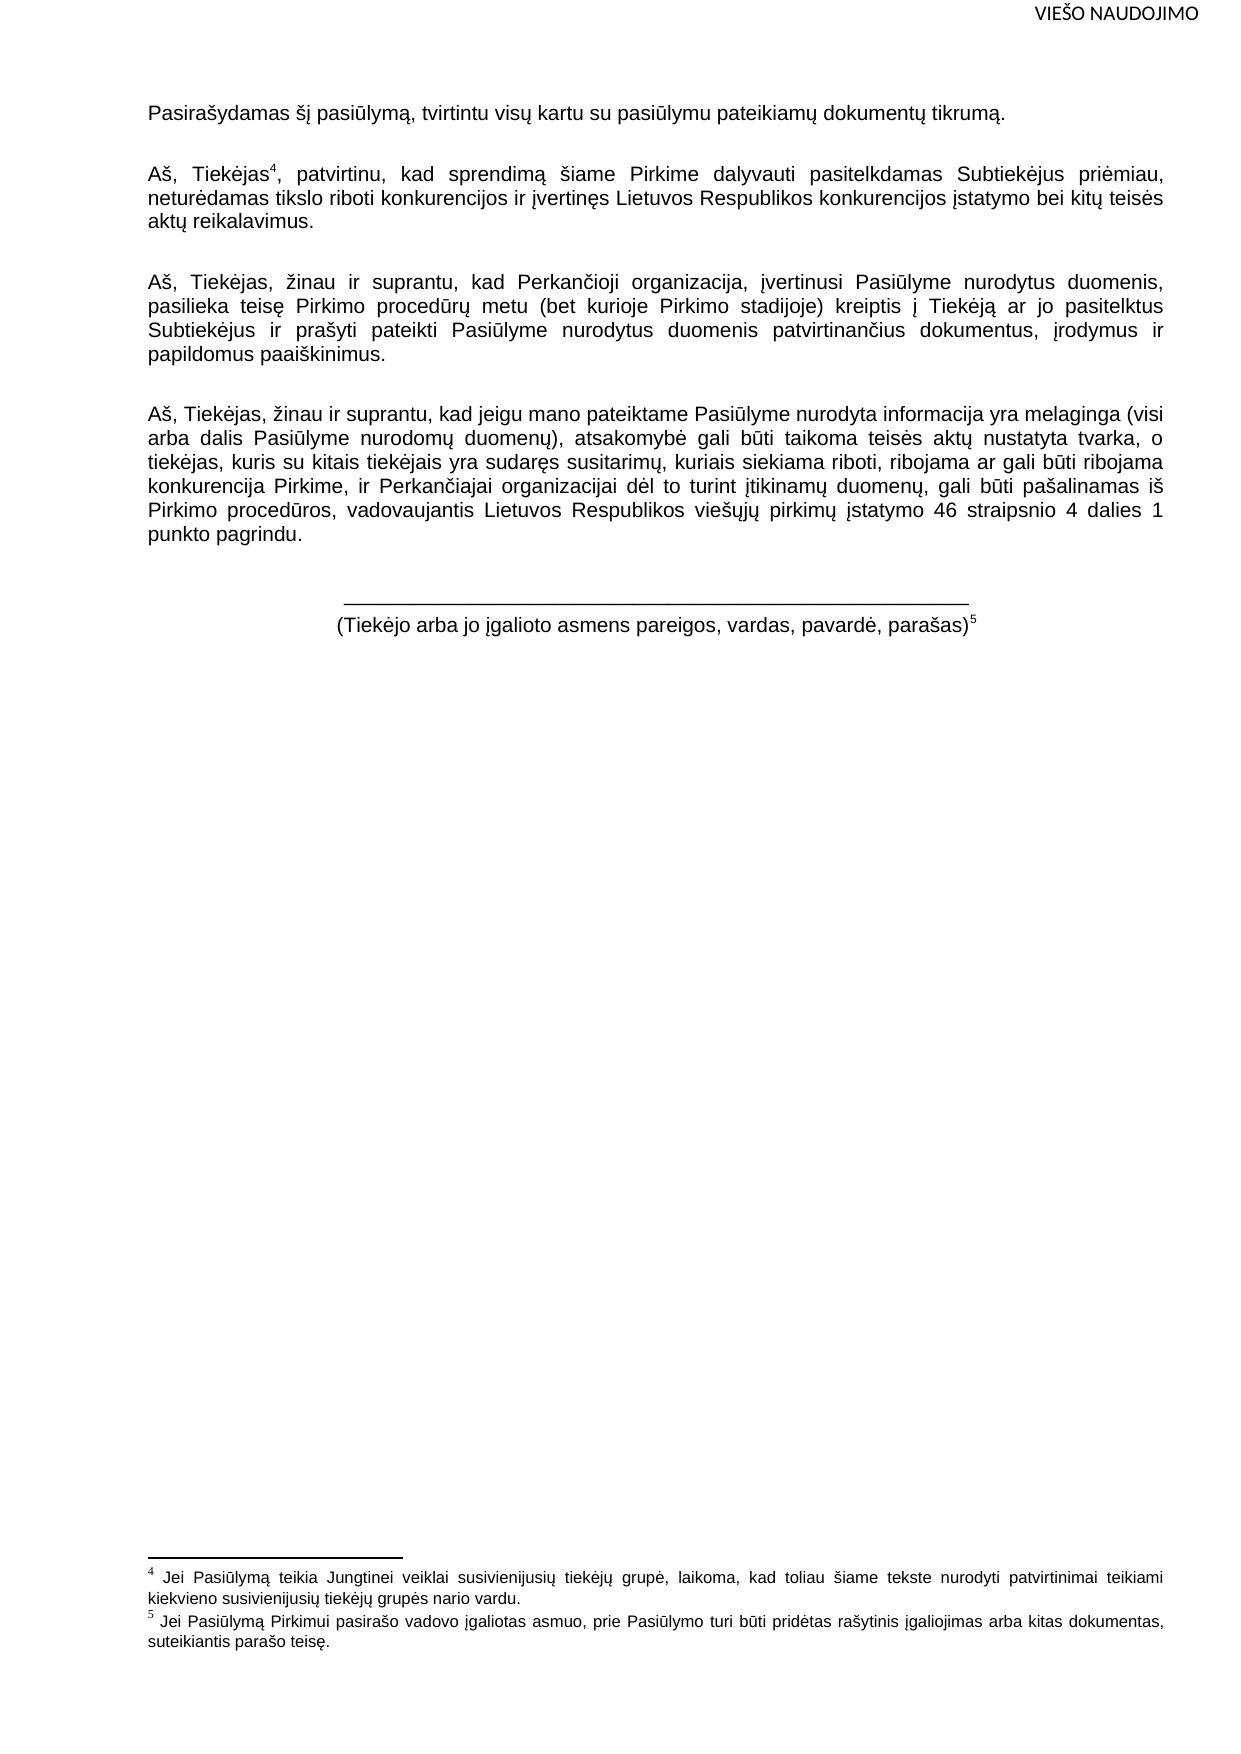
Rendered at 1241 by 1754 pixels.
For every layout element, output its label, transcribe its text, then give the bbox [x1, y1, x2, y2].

text Aš, Tiekėjas, patvirtinu, kad sprendimą šiame Pirkime dalyvauti pasitelkdamas Subtiekėjus priėmiau, neturėdamas tikslo riboti konkurencijos ir įvertinęs Lietuvos Respublikos konkurencijos įstatymo bei kitų teisės aktų reikalavimus. [148, 161, 1165, 233]
text Aš, Tiekėjas, žinau ir suprantu, kad Perkančioji organizacija, įvertinusi Pasiūlyme nurodytus duomenis, pasilieka teisę Pirkimo procedūrų metu (bet kurioje Pirkimo stadijoje) kreiptis į Tiekėją ar jo pasitelktus Subtiekėjus ir prašyti pateikti Pasiūlyme nurodytus duomenis patvirtinančius dokumentus, įrodymus ir papildomus paaiškinimus. [148, 270, 1165, 366]
text ______________________________________________________ [148, 582, 1165, 606]
text Aš, Tiekėjas, žinau ir suprantu, kad jeigu mano pateiktame Pasiūlyme nurodyta informacija yra melaginga (visi arba dalis Pasiūlyme nurodomų duomenų), atsakomybė gali būti taikoma teisės aktų nustatyta tvarka, o tiekėjas, kuris su kitais tiekėjais yra sudaręs susitarimų, kuriais siekiama riboti, ribojama ar gali būti ribojama konkurencija Pirkime, ir Perkančiajai organizacijai dėl to turint įtikinamų duomenų, gali būti pašalinamas iš Pirkimo procedūros, vadovaujantis Lietuvos Respublikos viešųjų pirkimų įstatymo 46 straipsnio 4 dalies 1 punkto pagrindu. [148, 402, 1165, 546]
text (Tiekėjo arba jo įgalioto asmens pareigos, vardas, pavardė, parašas) [148, 612, 1165, 636]
text Pasirašydamas šį pasiūlymą, tvirtintu visų kartu su pasiūlymu pateikiamų dokumentų tikrumą. [148, 101, 1165, 125]
